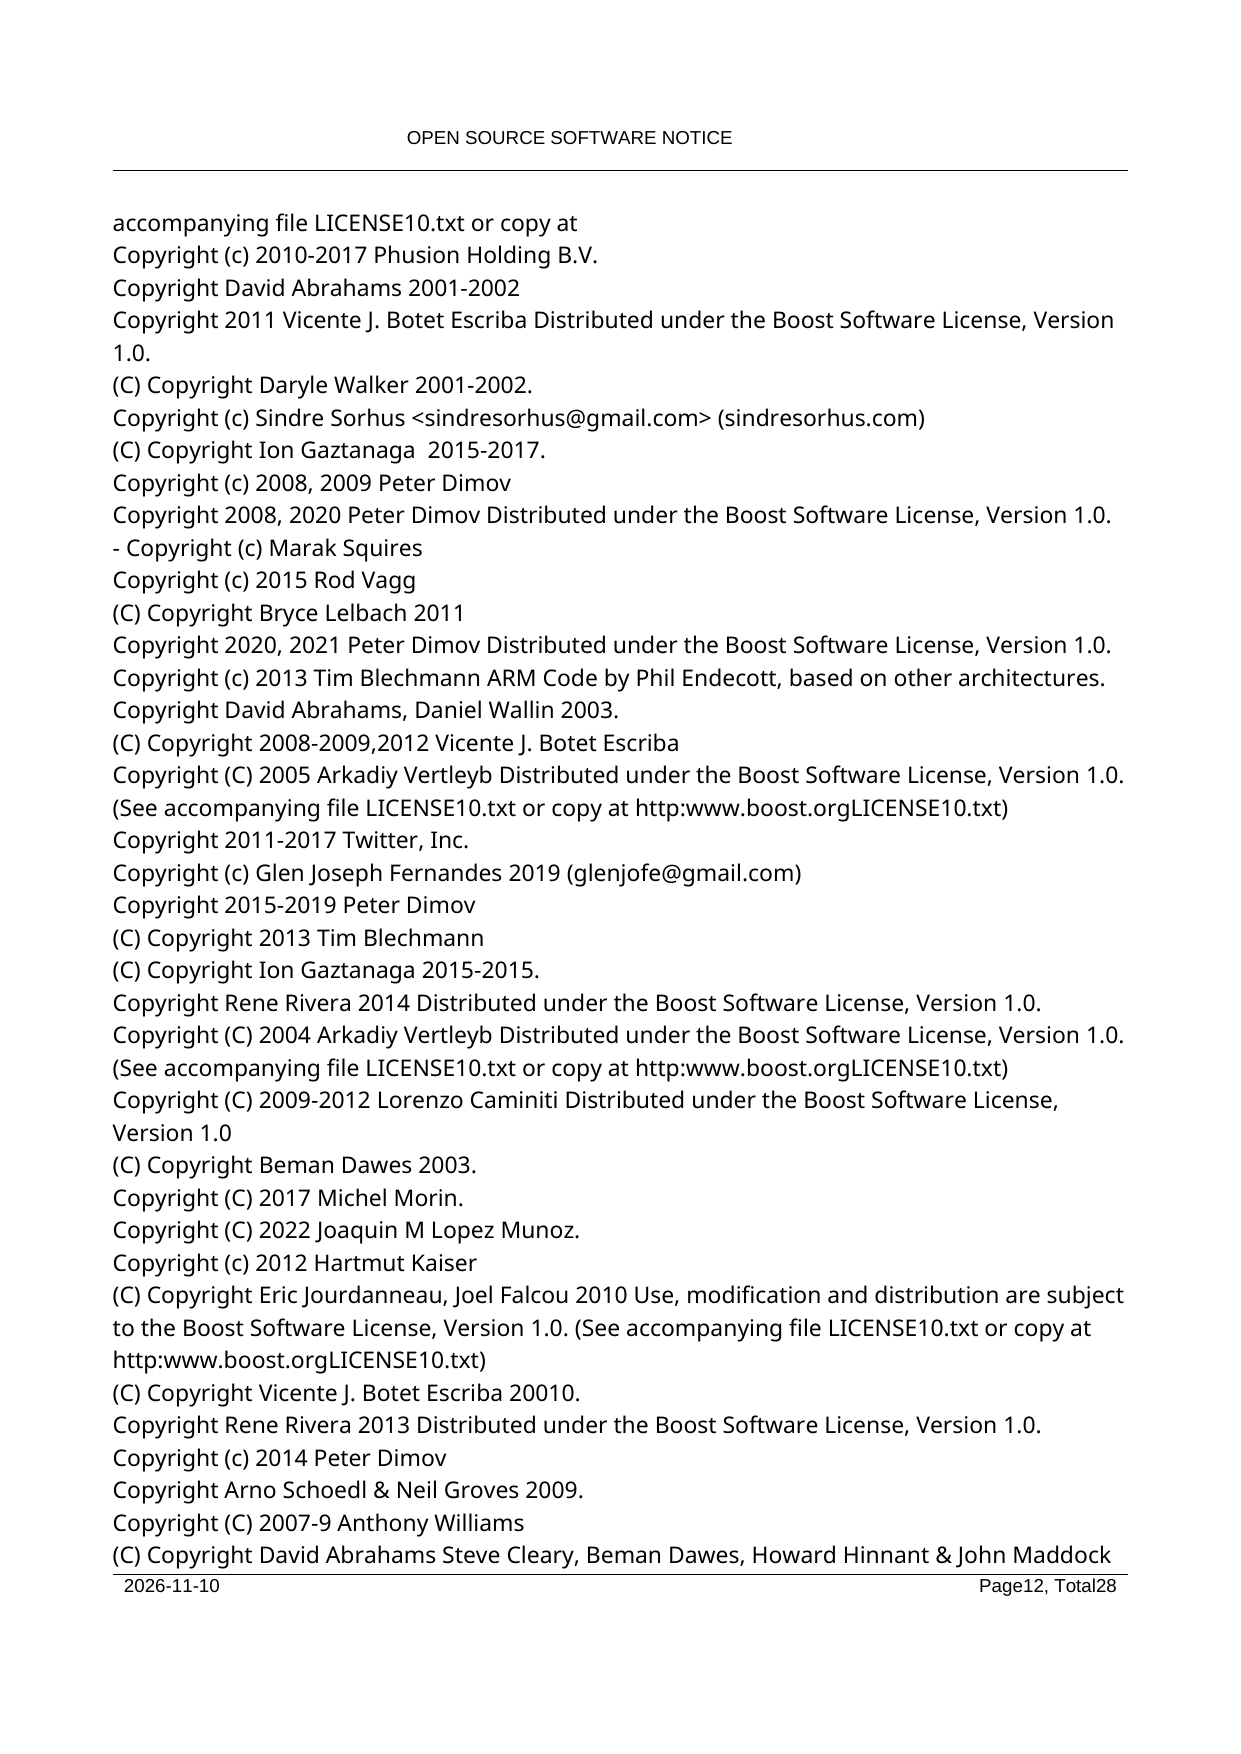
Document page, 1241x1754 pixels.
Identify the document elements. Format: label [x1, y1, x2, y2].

text [112, 206, 1128, 1571]
